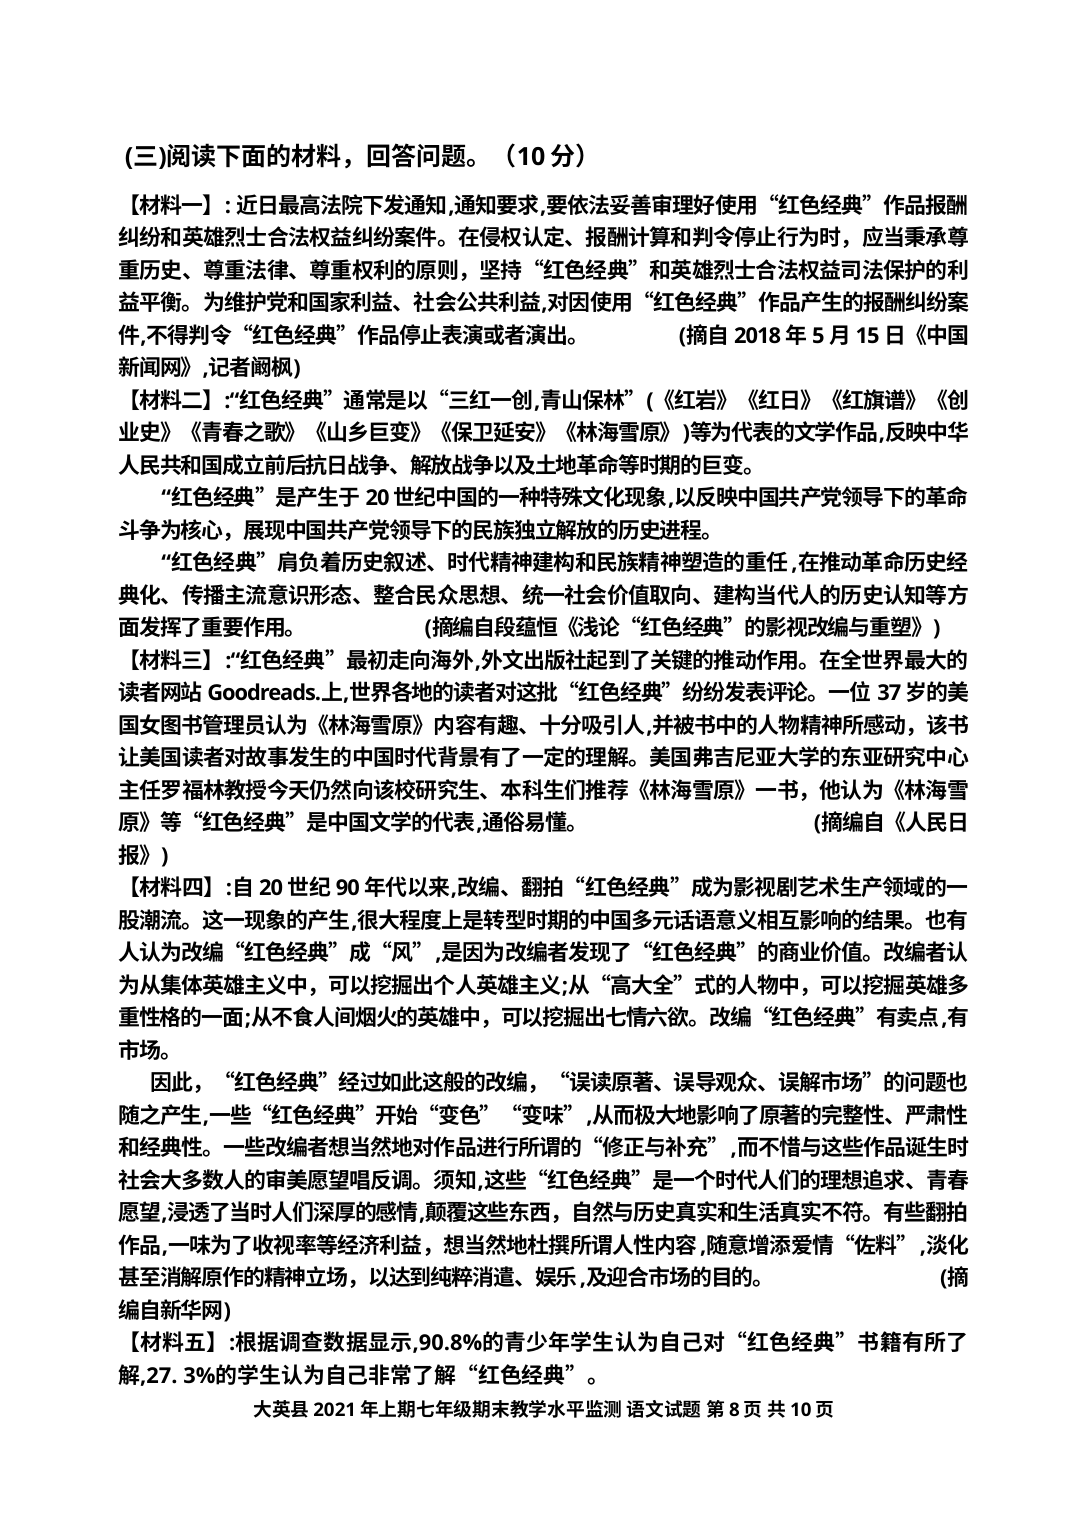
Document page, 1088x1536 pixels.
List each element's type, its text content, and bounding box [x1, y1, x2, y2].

text 【材料三】:“红色经典”最初走向海外,外文出版社起到了关键的推动作用。在全世界最大的读者网站Goodreads.上,世界各地的读者对这批“红色经典”纷纷发表评论。一位37岁的美国女图书管理员认为《林海雪原》内容有趣、十分吸引人,并被书中的人物精神所感动，该书让美国读者对故事发生的中国时代背景有了一定的理解。美国弗吉尼亚大学的东亚研究中心主任罗福林教授今天仍然向该校研究生、本科生们推荐《林海雪原》一书，他认为《林海雪原》等“红色经典”是中国文学的代表,通俗易懂。 (摘编自《人民日报》) [118, 642, 969, 870]
text “红色经典”肩负着历史叙述、时代精神建构和民族精神塑造的重任,在推动革命历史经典化、传播主流意识形态、整合民众思想、统一社会价值取向、建构当代人的历史认知等方面发挥了重要作用。 (摘编自段蕴恒《浅论“红色经典”的影视改编与重塑》) [118, 545, 969, 642]
text 因此，“红色经典”经过如此这般的改编，“误读原著、误导观众、误解市场”的问题也随之产生,一些“红色经典”开始“变色”“变味”,从而极大地影响了原著的完整性、严肃性和经典性。一些改编者想当然地对作品进行所谓的“修正与补充”,而不惜与这些作品诞生时社会大多数人的审美愿望唱反调。须知,这些“红色经典”是一个时代人们的理想追求、青春愿望,浸透了当时人们深厚的感情,颠覆这些东西，自然与历史真实和生活真实不符。有些翻拍作品,一味为了收视率等经济利益，想当然地杜撰所谓人性内容,随意增添爱情“佐料”,淡化甚至消解原作的精神立场，以达到纯粹消遣、娱乐,及迎合市场的目的。 (摘编自新华网) [118, 1065, 969, 1325]
text 【材料四】:自20世纪90年代以来,改编、翻拍“红色经典”成为影视剧艺术生产领域的一股潮流。这一现象的产生,很大程度上是转型时期的中国多元话语意义相互影响的结果。也有人认为改编“红色经典”成“风”,是因为改编者发现了“红色经典”的商业价值。改编者认为从集体英雄主义中，可以挖掘出个人英雄主义;从“高大全”式的人物中，可以挖掘英雄多重性格的一面;从不食人间烟火的英雄中，可以挖掘出七情六欲。改编“红色经典”有卖点,有市场。 [118, 870, 969, 1065]
text 【材料五】:根据调查数据显示,90.8%的青少年学生认为自己对“红色经典”书籍有所了解,27. 3%的学生认为自己非常了解“红色经典”。 [118, 1325, 969, 1390]
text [118, 122, 969, 187]
text 【材料一】: 近日最高法院下发通知,通知要求,要依法妥善审理好使用“红色经典”作品报酬纠纷和英雄烈士合法权益纠纷案件。在侵权认定、报酬计算和判令停止行为时，应当秉承尊重历史、尊重法律、尊重权利的原则，坚持“红色经典”和英雄烈士合法权益司法保护的利益平衡。为维护党和国家利益、社会公共利益,对因使用“红色经典”作品产生的报酬纠纷案件,不得判令“红色经典”作品停止表演或者演出。 (摘自2018年5月15日《中国新闻网》,记者阚枫) [118, 187, 969, 382]
text 【材料二】:“红色经典”通常是以“三红一创,青山保林”(《红岩》《红日》《红旗谱》《创业史》《青春之歌》《山乡巨变》《保卫延安》《林海雪原》)等为代表的文学作品,反映中华人民共和国成立前后抗日战争、解放战争以及土地革命等时期的巨变。 [118, 382, 969, 480]
text “红色经典”是产生于20世纪中国的一种特殊文化现象,以反映中国共产党领导下的革命斗争为核心，展现中国共产党领导下的民族独立解放的历史进程。 [118, 480, 969, 545]
